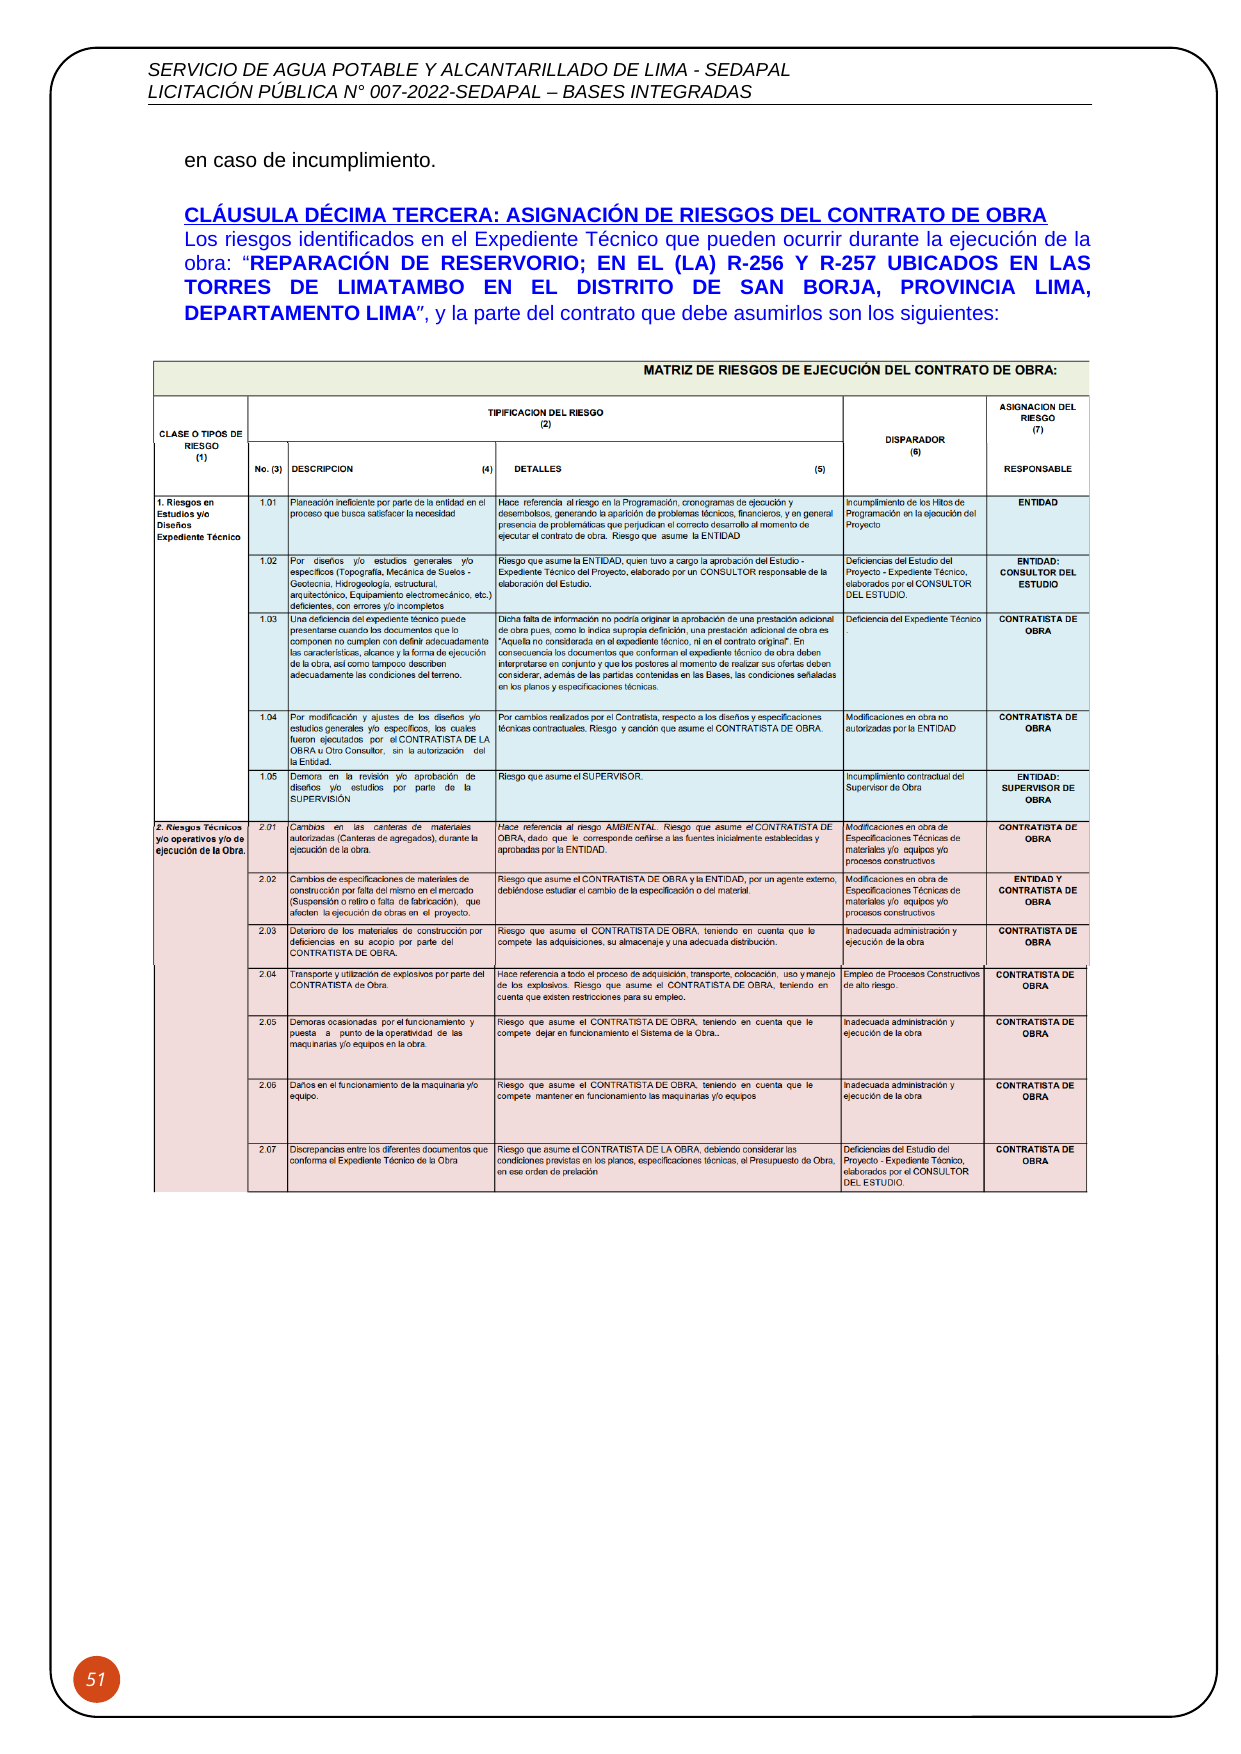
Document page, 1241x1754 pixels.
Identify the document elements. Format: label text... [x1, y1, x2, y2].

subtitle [184, 148, 1092, 172]
picture [150, 357, 1090, 1193]
text Los riesgos identificados en el Expediente Técnico que pueden ocurrir durante la ejecución de la obra: “REPARACIÓN DE RESERVORIO; EN EL (LA) R-256 Y R-257 UBICADOS EN LAS TORRES DE LIMATAMBO EN EL DISTRITO DE SAN BORJA, PROVINCIA LIMA, DEPARTAMENTO LIMA”, y la parte del contrato que debe asumirlos son los siguientes: [184, 227, 1092, 326]
text CLÁUSULA DÉCIMA TERCERA: ASIGNACIÓN DE RIESGOS DEL CONTRATO DE OBRA [184, 203, 1092, 227]
